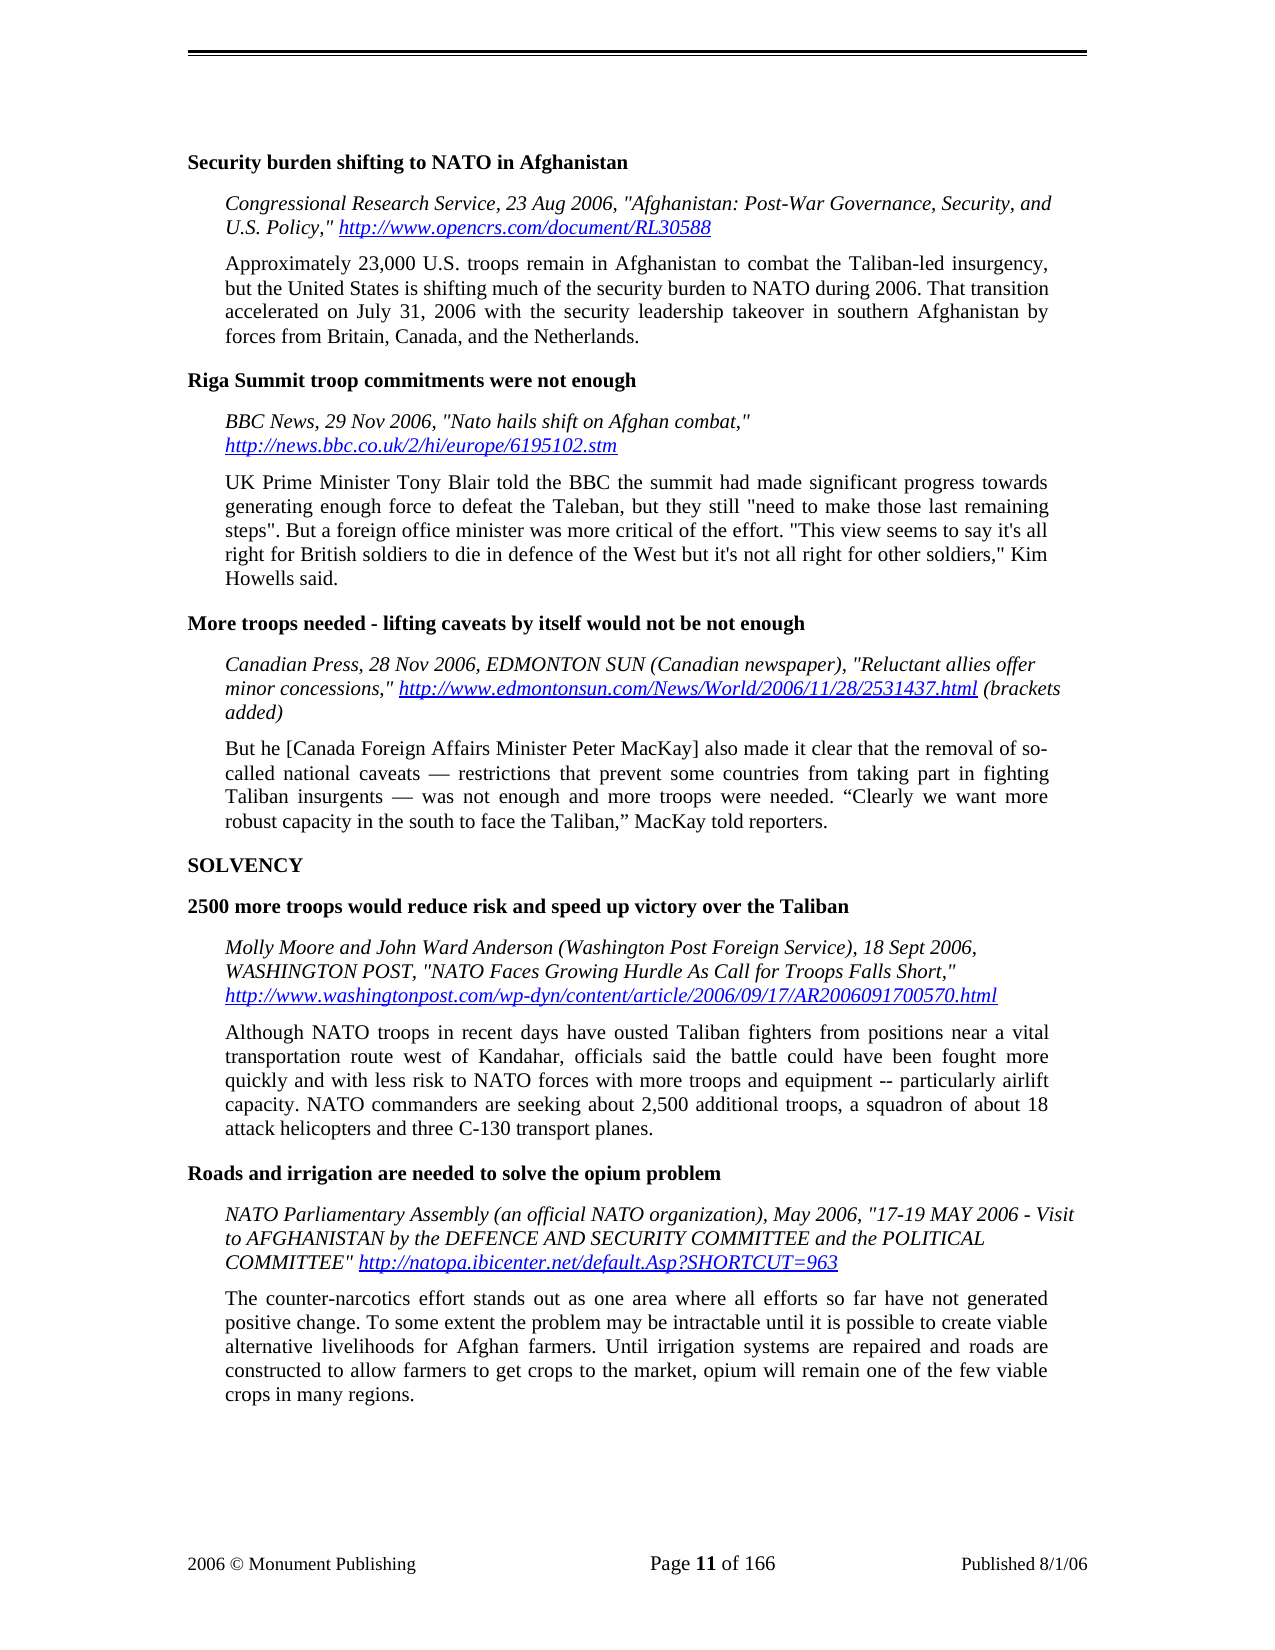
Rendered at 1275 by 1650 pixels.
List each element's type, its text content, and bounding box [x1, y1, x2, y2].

text Roads and irrigation are needed to solve the opium problem [187, 1161, 1087, 1185]
text SOLVENCY [187, 853, 1087, 877]
text Riga Summit troop commitments were not enough [187, 368, 1087, 392]
text Although NATO troops in recent days have ousted Taliban fighters from positions near a vital transportation route west of Kandahar, officials said the battle could have been fought more quickly and with less risk to NATO forces with more troops and equipment -- particularly airlift capacity. NATO commanders are seeking about 2,500 additional troops, a squadron of about 18 attack helicopters and three C-130 transport planes. [225, 1019, 1050, 1140]
text Congressional Research Service, 23 Aug 2006, "Afghanistan: Post-War Governance, Security, and U.S. Policy," http://www.opencrs.com/document/RL30588 [225, 191, 1087, 239]
text Canadian Press, 28 Nov 2006, EDMONTON SUN (Canadian newspaper), "Reluctant allies offer minor concessions," http://www.edmontonsun.com/News/World/2006/11/28/2531437.html (brackets added) [225, 652, 1087, 724]
text Approximately 23,000 U.S. troops remain in Afghanistan to combat the Taliban-led insurgency, but the United States is shifting much of the security burden to NATO during 2006. That transition accelerated on July 31, 2006 with the security leadership takeover in southern Afghanistan by forces from Britain, Canada, and the Netherlands. [225, 251, 1050, 348]
text Molly Moore and John Ward Anderson (Washington Post Foreign Service), 18 Sept 2006, WASHINGTON POST, "NATO Faces Growing Hurdle As Call for Troops Falls Short," http://www.washingtonpost.com/wp-dyn/content/article/2006/09/17/AR2006091700570.html [225, 935, 1087, 1007]
text 2500 more troops would reduce risk and speed up victory over the Taliban [187, 894, 1087, 918]
text The counter-narcotics effort stands out as one area where all efforts so far have not generated positive change. To some extent the problem may be intractable until it is possible to create viable alternative livelihoods for Afghan farmers. Until irrigation systems are repaired and roads are constructed to allow farmers to get crops to the market, opium will remain one of the few viable crops in many regions. [225, 1286, 1050, 1406]
text But he [Canada Foreign Affairs Minister Peter MacKay] also made it clear that the removal of so-called national caveats — restrictions that prevent some countries from taking part in fighting Taliban insurgents — was not enough and more troops were needed. “Clearly we want more robust capacity in the south to face the Taliban,” MacKay told reporters. [225, 736, 1050, 833]
text More troops needed - lifting caveats by itself would not be not enough [187, 611, 1087, 635]
text NATO Parliamentary Assembly (an official NATO organization), May 2006, "17-19 MAY 2006 - Visit to AFGHANISTAN by the DEFENCE AND SECURITY COMMITTEE and the POLITICAL COMMITTEE" http://natopa.ibicenter.net/default.Asp?SHORTCUT=963 [225, 1201, 1087, 1274]
text UK Prime Minister Tony Blair told the BBC the summit had made significant progress towards generating enough force to defeat the Taleban, but they still "need to make those last remaining steps". But a foreign office minister was more critical of the effort. "This view seems to say it's all right for British soldiers to die in defence of the West but it's not all right for other soldiers," Kim Howells said. [225, 470, 1050, 590]
text BBC News, 29 Nov 2006, "Nato hails shift on Afghan combat," http://news.bbc.co.uk/2/hi/europe/6195102.stm [225, 409, 1087, 457]
text Security burden shifting to NATO in Afghanistan [187, 150, 1087, 174]
